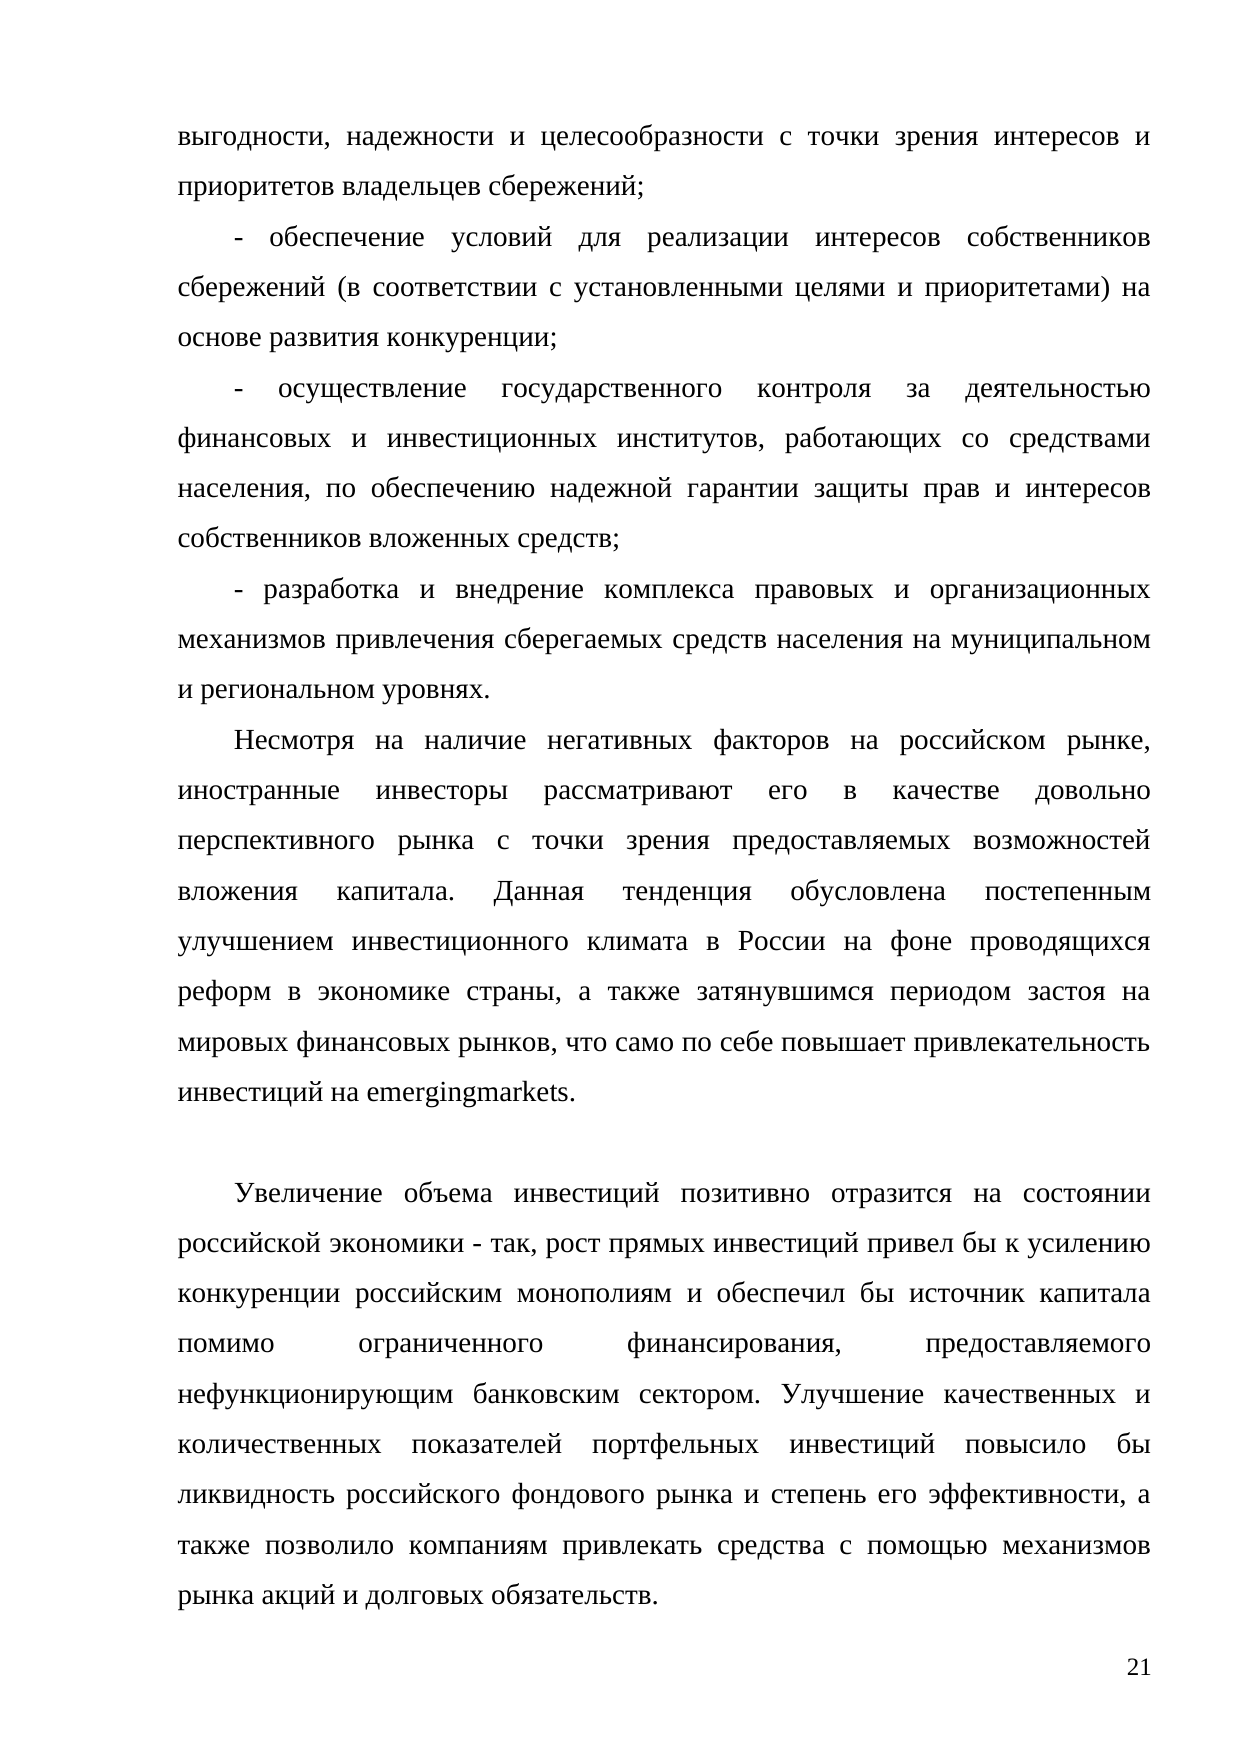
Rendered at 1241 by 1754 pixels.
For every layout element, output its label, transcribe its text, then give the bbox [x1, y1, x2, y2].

text Несмотря на наличие негативных факторов на российском рынке, иностранные инвесторы рассматривают его в качестве довольно перспективного рынка с точки зрения предоставляемых возможностей вложения капитала. Данная тенденция обусловлена постепенным улучшением инвестиционного климата в России на фоне проводящихся реформ в экономике страны, а также затянувшимся периодом застоя на мировых финансовых рынков, что само по себе повышает привлекательность инвестиций на emergingmarkets. [177, 722, 1152, 1108]
text - разработка и внедрение комплекса правовых и организационных механизмов привлечения сберегаемых средств населения на муниципальном и региональном уровнях. [177, 571, 1152, 705]
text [177, 118, 1152, 202]
text - осуществление государственного контроля за деятельностью финансовых и инвестиционных институтов, работающих со средствами населения, по обеспечению надежной гарантии защиты прав и интересов собственников вложенных средств; [177, 370, 1152, 554]
text - обеспечение условий для реализации интересов собственников сбережений (в соответствии с установленными целями и приоритетами) на основе развития конкуренции; [177, 219, 1152, 353]
text Увеличение объема инвестиций позитивно отразится на состоянии российской экономики - так, рост прямых инвестиций привел бы к усилению конкуренции российским монополиям и обеспечил бы источник капитала помимо ограниченного финансирования, предоставляемого нефункционирующим банковским сектором. Улучшение качественных и количественных показателей портфельных инвестиций повысило бы ликвидность российского фондового рынка и степень его эффективности, а также позволило компаниям привлекать средства с помощью механизмов рынка акций и долговых обязательств. [177, 1175, 1152, 1611]
